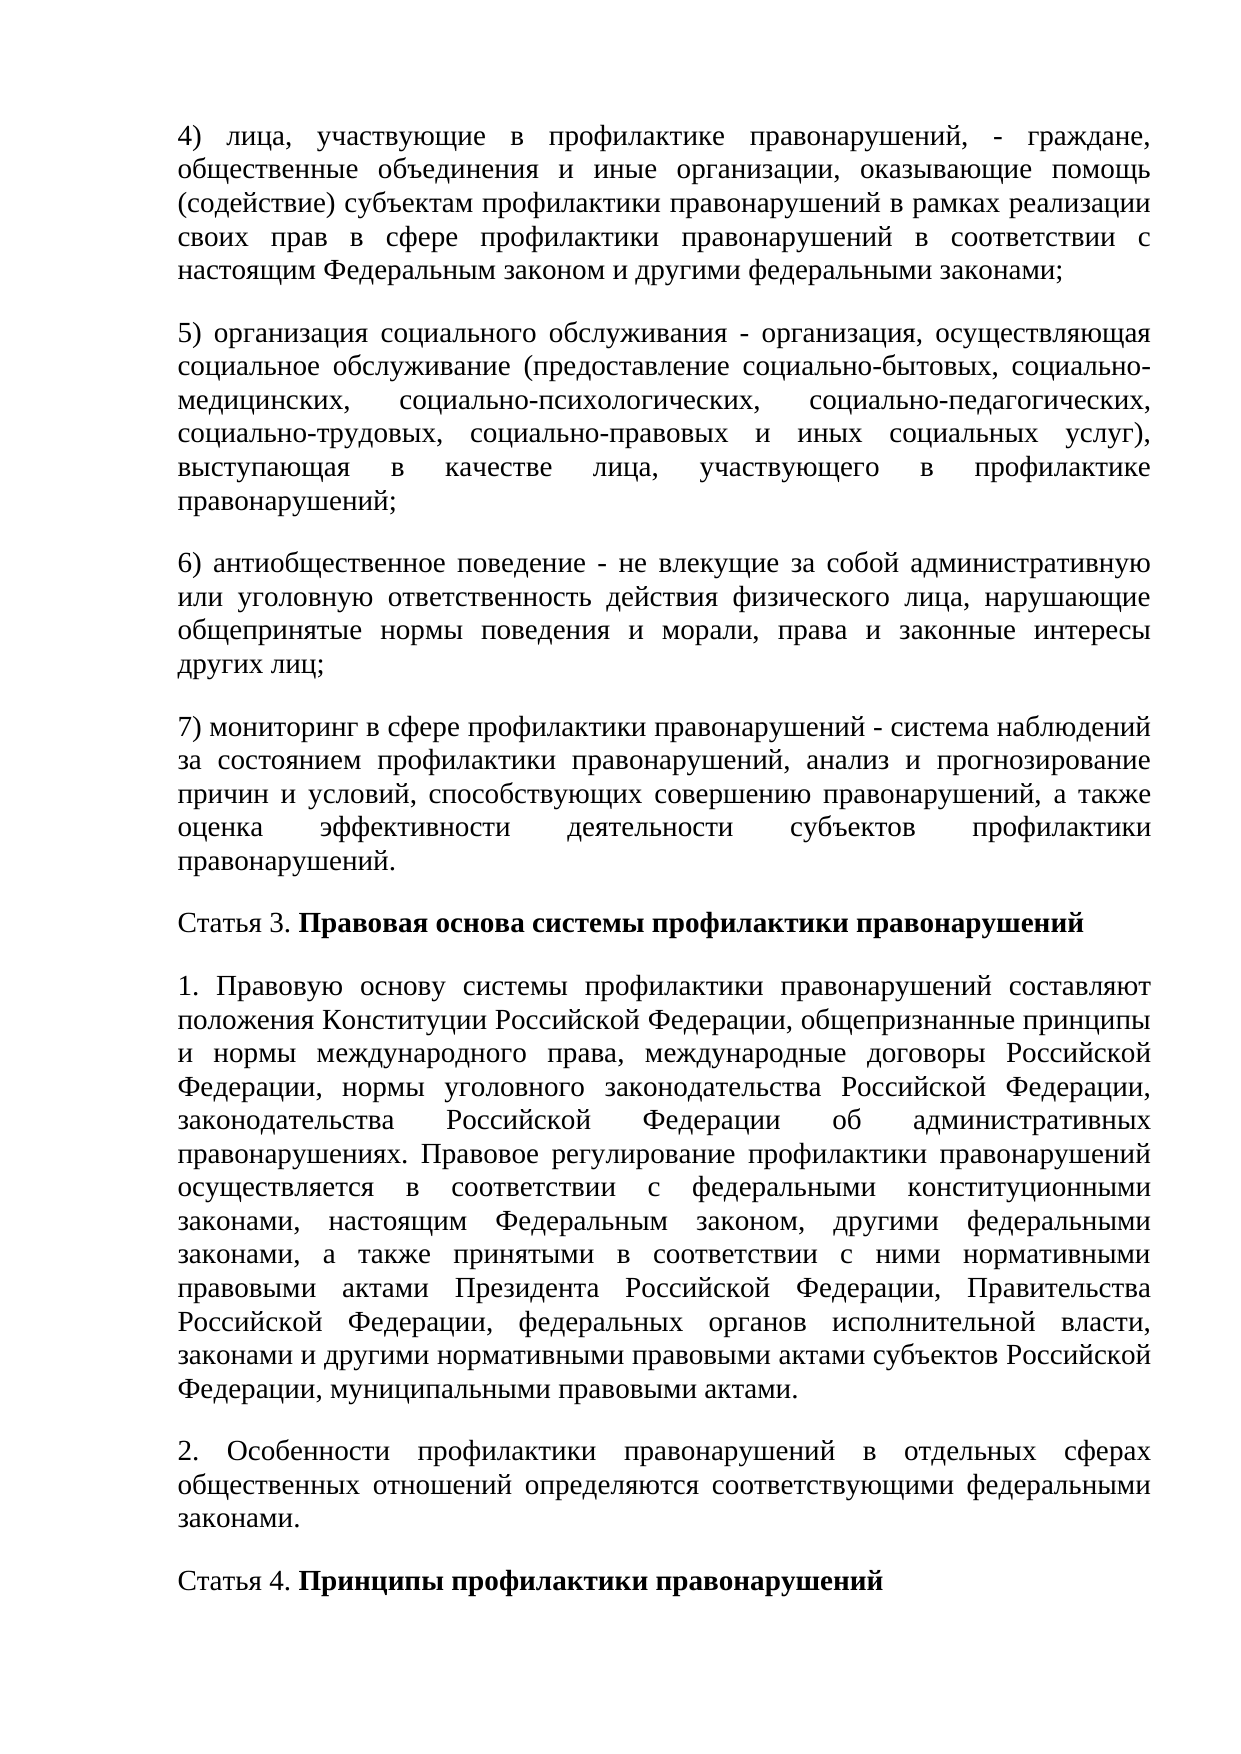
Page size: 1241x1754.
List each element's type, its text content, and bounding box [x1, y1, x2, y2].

text 1. Правовую основу системы профилактики правонарушений составляют положения Конституции Российской Федерации, общепризнанные принципы и нормы международного права, международные договоры Российской Федерации, нормы уголовного законодательства Российской Федерации, законодательства Российской Федерации об административных правонарушениях. Правовое регулирование профилактики правонарушений осуществляется в соответствии с федеральными конституционными законами, настоящим Федеральным законом, другими федеральными законами, а также принятыми в соответствии с ними нормативными правовыми актами Президента Российской Федерации, Правительства Российской Федерации, федеральных органов исполнительной власти, законами и другими нормативными правовыми актами субъектов Российской Федерации, муниципальными правовыми актами. [177, 968, 1152, 1404]
text 4) лица, участвующие в профилактике правонарушений, - граждане, общественные объединения и иные организации, оказывающие помощь (содействие) субъектам профилактики правонарушений в рамках реализации своих прав в сфере профилактики правонарушений в соответствии с настоящим Федеральным законом и другими федеральными законами; [177, 118, 1152, 286]
text 2. Особенности профилактики правонарушений в отдельных сферах общественных отношений определяются соответствующими федеральными законами. [177, 1433, 1152, 1534]
text 7) мониторинг в сфере профилактики правонарушений - система наблюдений за состоянием профилактики правонарушений, анализ и прогнозирование причин и условий, способствующих совершению правонарушений, а также оценка эффективности деятельности субъектов профилактики правонарушений. [177, 709, 1152, 876]
text Статья 3. Правовая основа системы профилактики правонарушений [177, 906, 1152, 939]
text 5) организация социального обслуживания - организация, осуществляющая социальное обслуживание (предоставление социально-бытовых, социально-медицинских, социально-психологических, социально-педагогических, социально-трудовых, социально-правовых и иных социальных услуг), выступающая в качестве лица, участвующего в профилактике правонарушений; [177, 315, 1152, 516]
text Статья 4. Принципы профилактики правонарушений [177, 1563, 1152, 1597]
text 6) антиобщественное поведение - не влекущие за собой административную или уголовную ответственность действия физического лица, нарушающие общепринятые нормы поведения и морали, права и законные интересы других лиц; [177, 545, 1152, 679]
